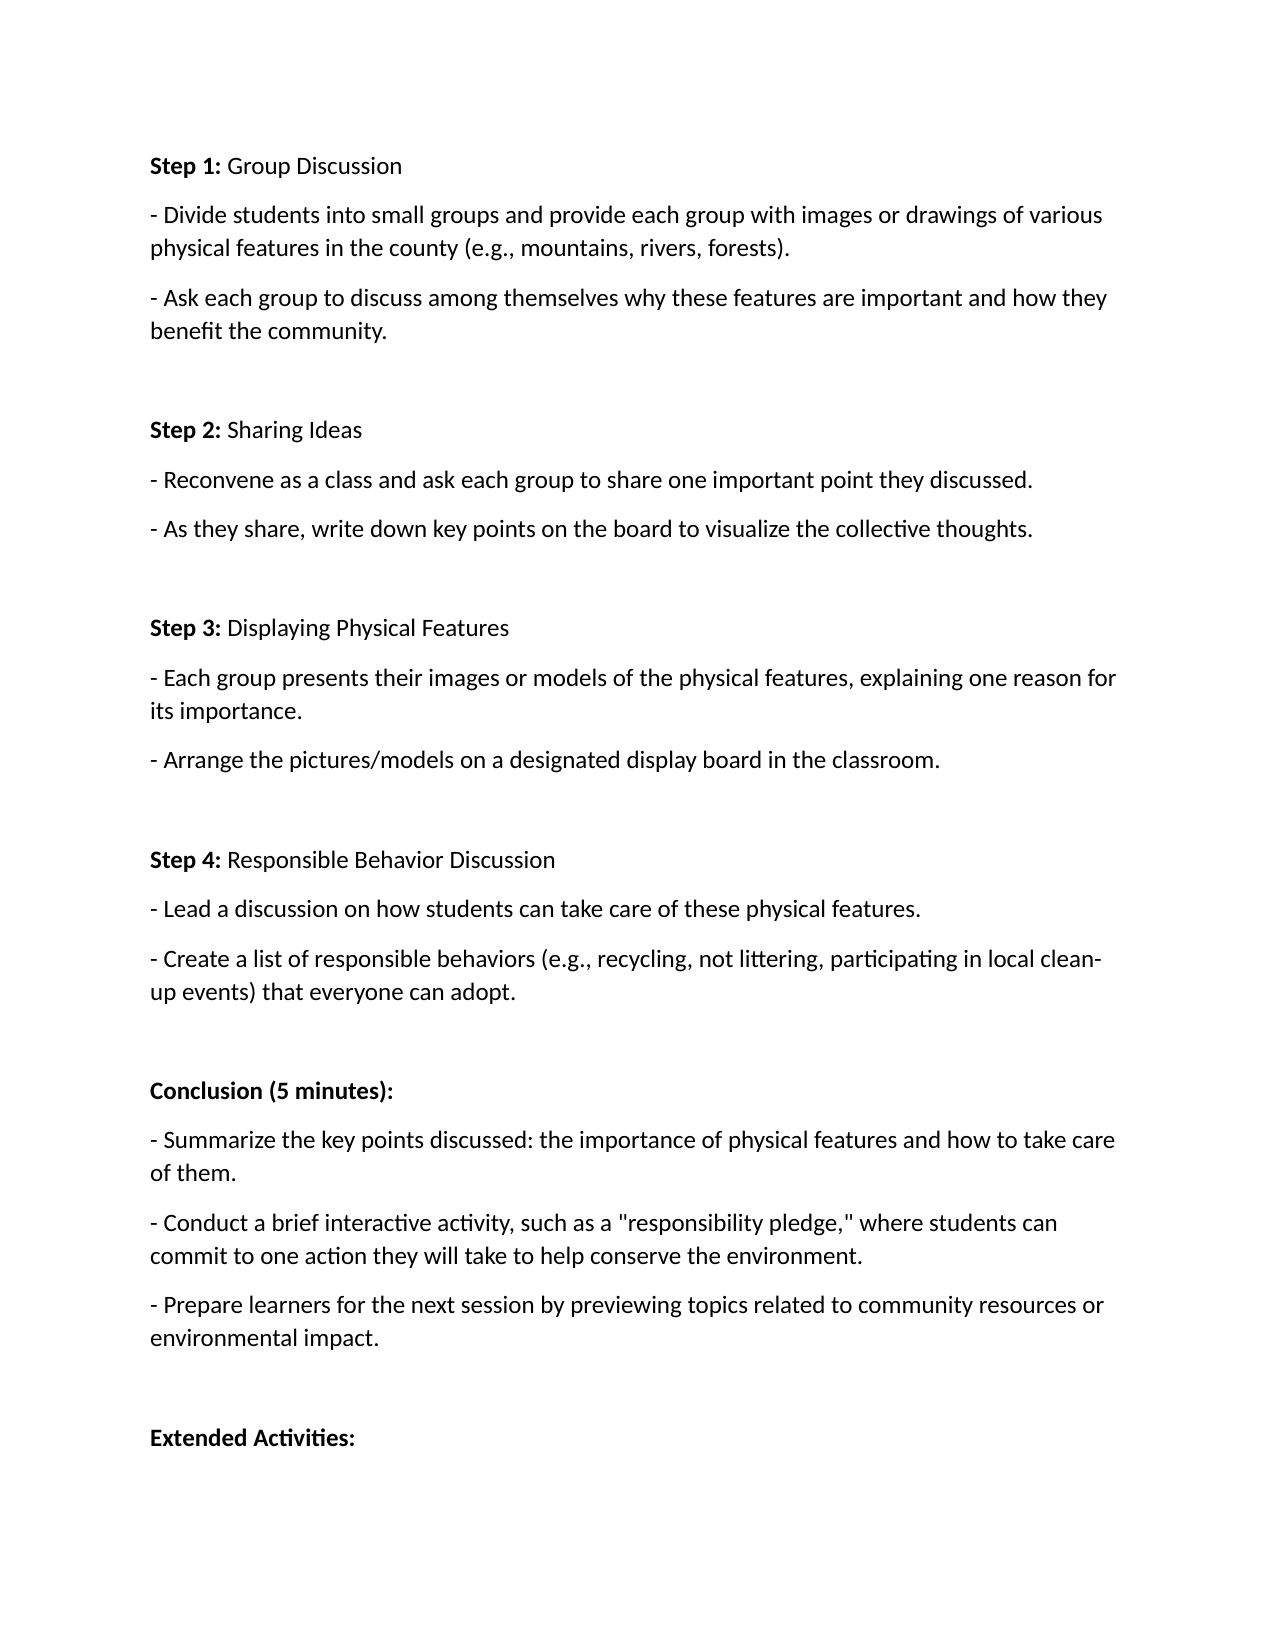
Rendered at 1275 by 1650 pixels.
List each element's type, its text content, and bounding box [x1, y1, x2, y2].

text - Reconvene as a class and ask each group to share one important point they discussed. [150, 464, 1125, 494]
text Conclusion (5 minutes): [150, 1075, 1125, 1106]
text - Ask each group to discuss among themselves why these features are important and how they benefit the community. [150, 282, 1125, 346]
text - Prepare learners for the next session by previewing topics related to community resources or environmental impact. [150, 1289, 1125, 1353]
text Step 2: Sharing Ideas [150, 414, 1125, 445]
text Step 4: Responsible Behavior Discussion [150, 844, 1125, 874]
text - Arrange the pictures/models on a designated display board in the classroom. [150, 744, 1125, 775]
text - Summarize the key points discussed: the importance of physical features and how to take care of them. [150, 1124, 1125, 1188]
text - Each group presents their images or models of the physical features, explaining one reason for its importance. [150, 662, 1125, 726]
text - Lead a discussion on how students can take care of these physical features. [150, 893, 1125, 924]
text - Create a list of responsible behaviors (e.g., recycling, not littering, participating in local clean-up events) that everyone can adopt. [150, 943, 1125, 1006]
text - As they share, write down key points on the board to visualize the collective thoughts. [150, 513, 1125, 544]
text - Conduct a brief interactive activity, such as a "responsibility pledge," where students can commit to one action they will take to help conserve the environment. [150, 1207, 1125, 1271]
text - Divide students into small groups and provide each group with images or drawings of various physical features in the county (e.g., mountains, rivers, forests). [150, 199, 1125, 263]
text Step 1: Group Discussion [150, 150, 1125, 181]
text Step 3: Displaying Physical Features [150, 612, 1125, 643]
text Extended Activities: [150, 1422, 1125, 1452]
